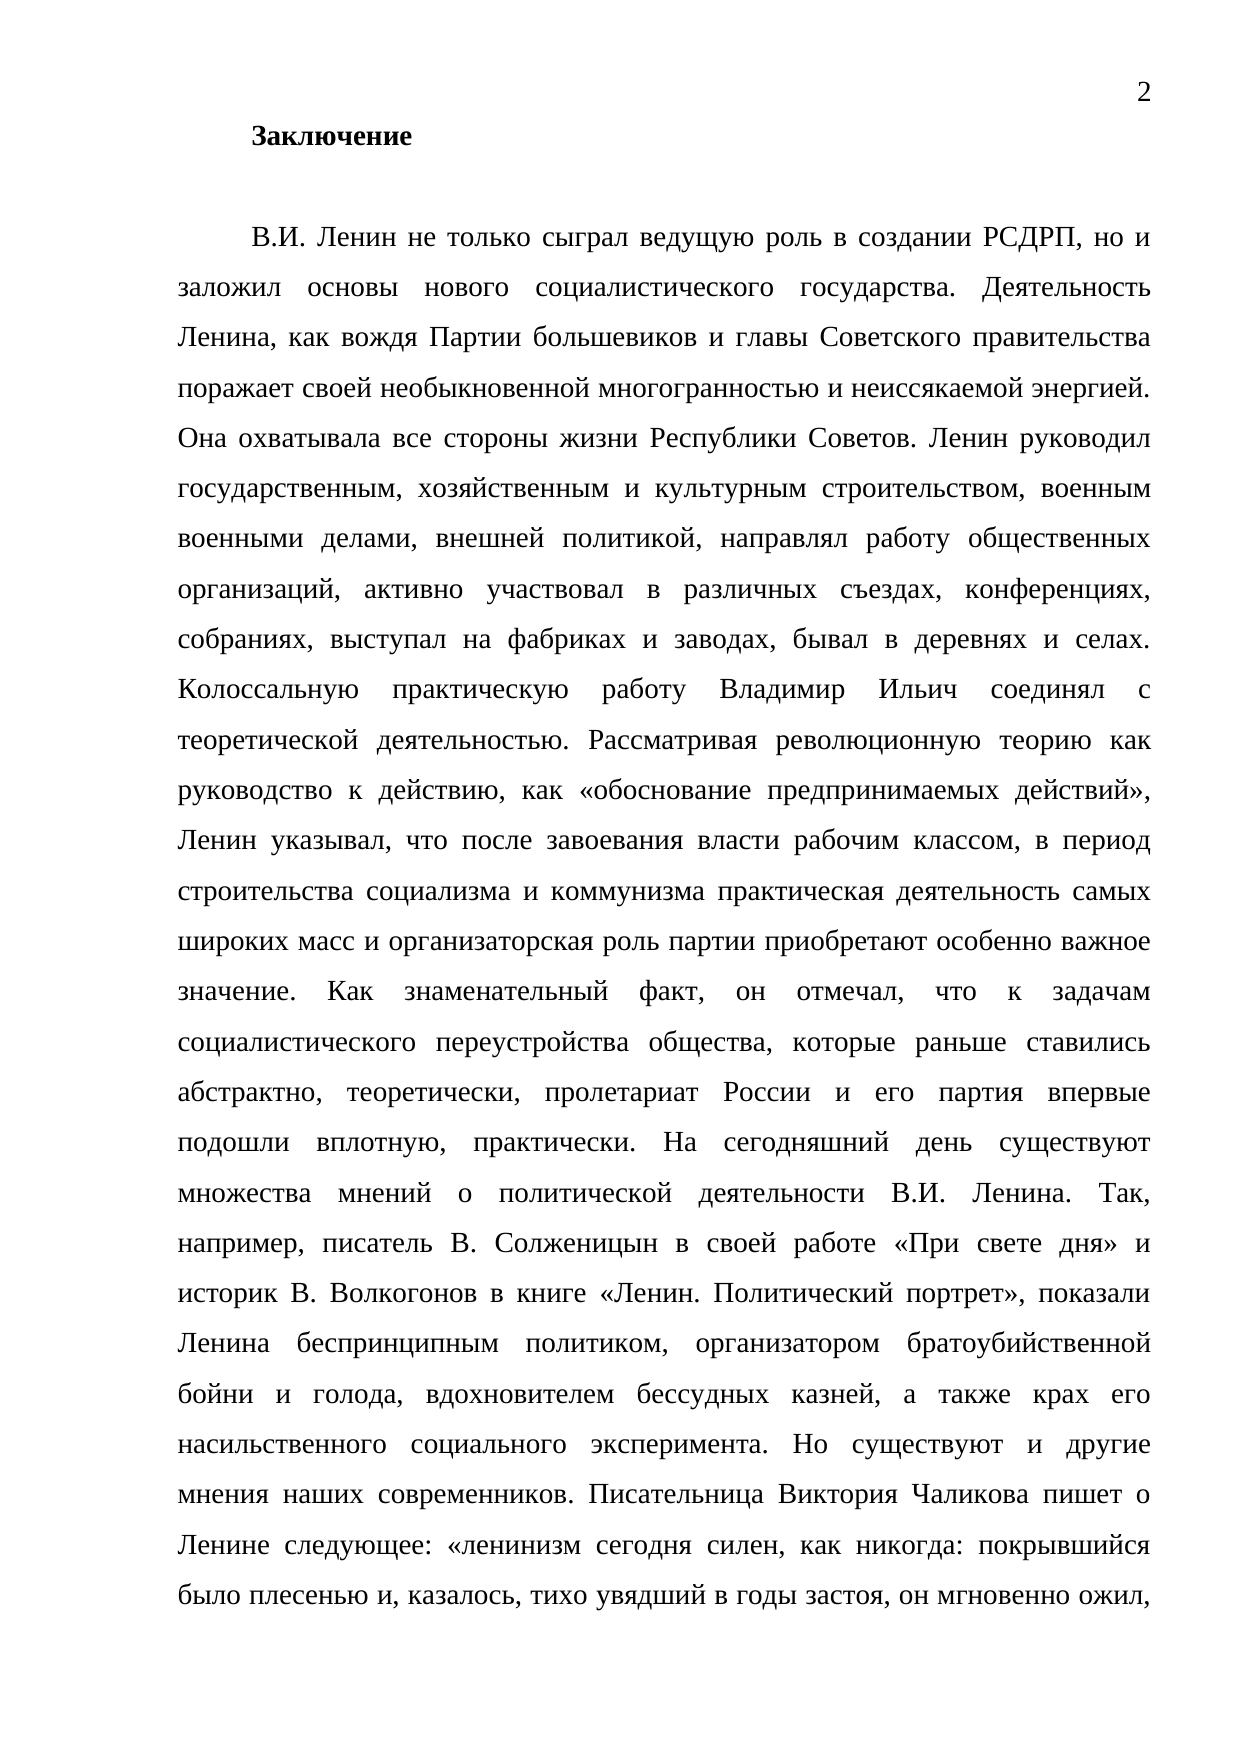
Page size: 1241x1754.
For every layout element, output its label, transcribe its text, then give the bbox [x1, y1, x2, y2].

text Заключение [177, 118, 1152, 152]
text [177, 219, 1152, 1611]
